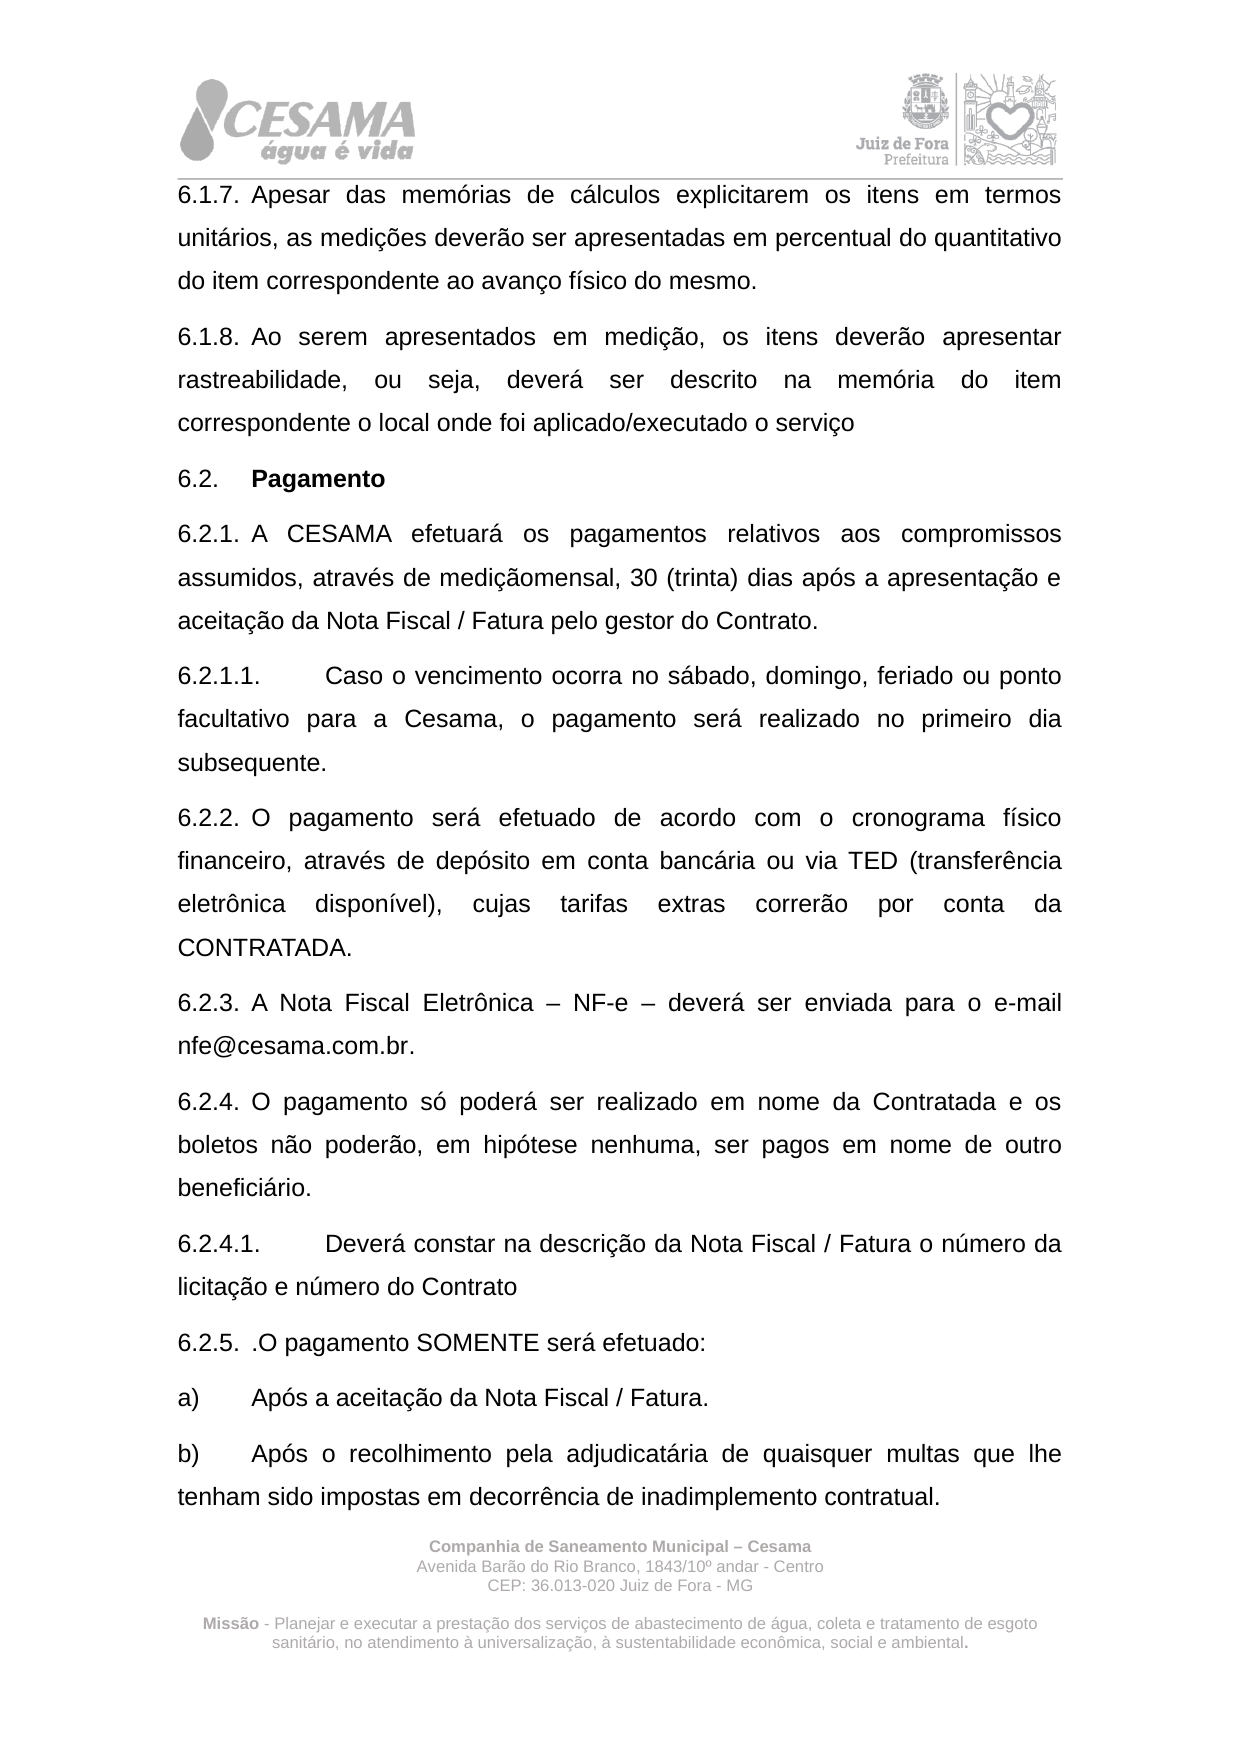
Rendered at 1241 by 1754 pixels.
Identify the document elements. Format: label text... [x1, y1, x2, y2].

subtitle O pagamento será efetuado de acordo com o cronograma físico financeiro, através de depósito em conta bancária ou via TED (transferência eletrônica disponível), cujas tarifas extras correrão por conta da CONTRATADA. [177, 803, 1063, 961]
subtitle Caso o vencimento ocorra no sábado, domingo, feriado ou ponto facultativo para a Cesama, o pagamento será realizado no primeiro dia subsequente. [177, 661, 1063, 776]
subtitle Ao serem apresentados em medição, os itens deverão apresentar rastreabilidade, ou seja, deverá ser descrito na memória do item correspondente o local onde foi aplicado/executado o serviço [177, 322, 1063, 437]
subtitle Pagamento [177, 464, 1063, 492]
subtitle Apesar das memórias de cálculos explicitarem os itens em termos unitários, as medições deverão ser apresentadas em percentual do quantitativo do item correspondente ao avanço físico do mesmo. [177, 180, 1063, 295]
subtitle a) Após a aceitação da Nota Fiscal / Fatura. [177, 1383, 1063, 1412]
picture [177, 73, 1063, 180]
subtitle Deverá constar na descrição da Nota Fiscal / Fatura o número da licitação e número do Contrato [177, 1229, 1063, 1301]
subtitle A CESAMA efetuará os pagamentos relativos aos compromissos assumidos, através de mediçãomensal, 30 (trinta) dias após a apresentação e aceitação da Nota Fiscal / Fatura pelo gestor do Contrato. [177, 519, 1063, 634]
subtitle b) Após o recolhimento pela adjudicatária de quaisquer multas que lhe tenham sido impostas em decorrência de inadimplemento contratual. [177, 1439, 1063, 1511]
subtitle O pagamento só poderá ser realizado em nome da Contratada e os boletos não poderão, em hipótese nenhuma, ser pagos em nome de outro beneficiário. [177, 1087, 1063, 1202]
subtitle A Nota Fiscal Eletrônica – NF-e – deverá ser enviada para o e-mail nfe@cesama.com.br. [177, 988, 1063, 1060]
subtitle .O pagamento SOMENTE será efetuado: [177, 1327, 1063, 1356]
